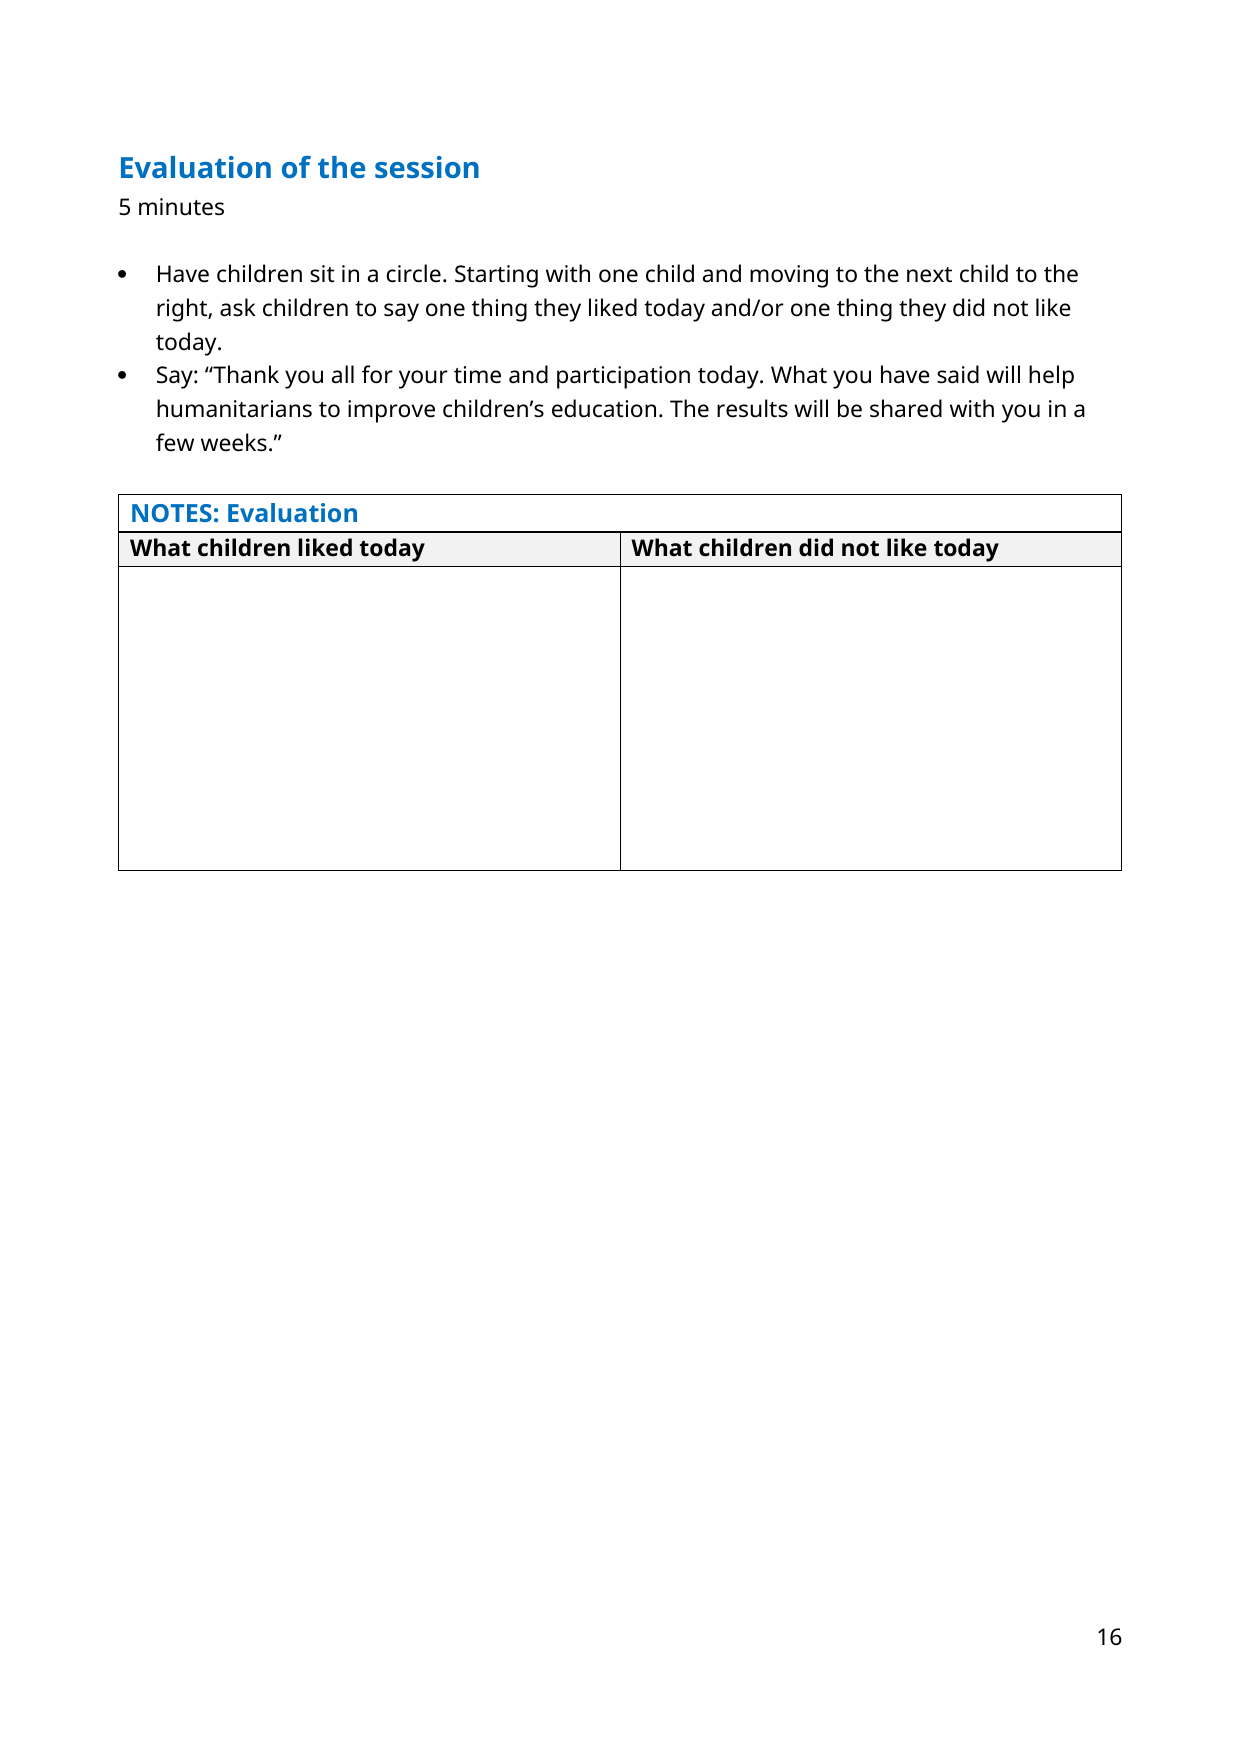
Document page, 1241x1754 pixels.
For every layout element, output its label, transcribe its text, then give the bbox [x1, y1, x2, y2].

text Evaluation of the session [118, 148, 1122, 187]
text 5 minutes [118, 190, 1122, 222]
table_cell What children liked today [119, 533, 620, 566]
table_cell What children did not like today [621, 533, 1121, 566]
table_cell [621, 567, 1121, 870]
table_header NOTES: Evaluation [119, 495, 1121, 531]
list Say: “Thank you all for your time and participation today. What you have said will help humanitarians to improve children’s education. The results will be shared with you in a few weeks.” [118, 359, 1122, 458]
table_cell [119, 567, 620, 870]
list Have children sit in a circle. Starting with one child and moving to the next child to the right, ask children to say one thing they liked today and/or one thing they did not like today. [118, 258, 1122, 357]
